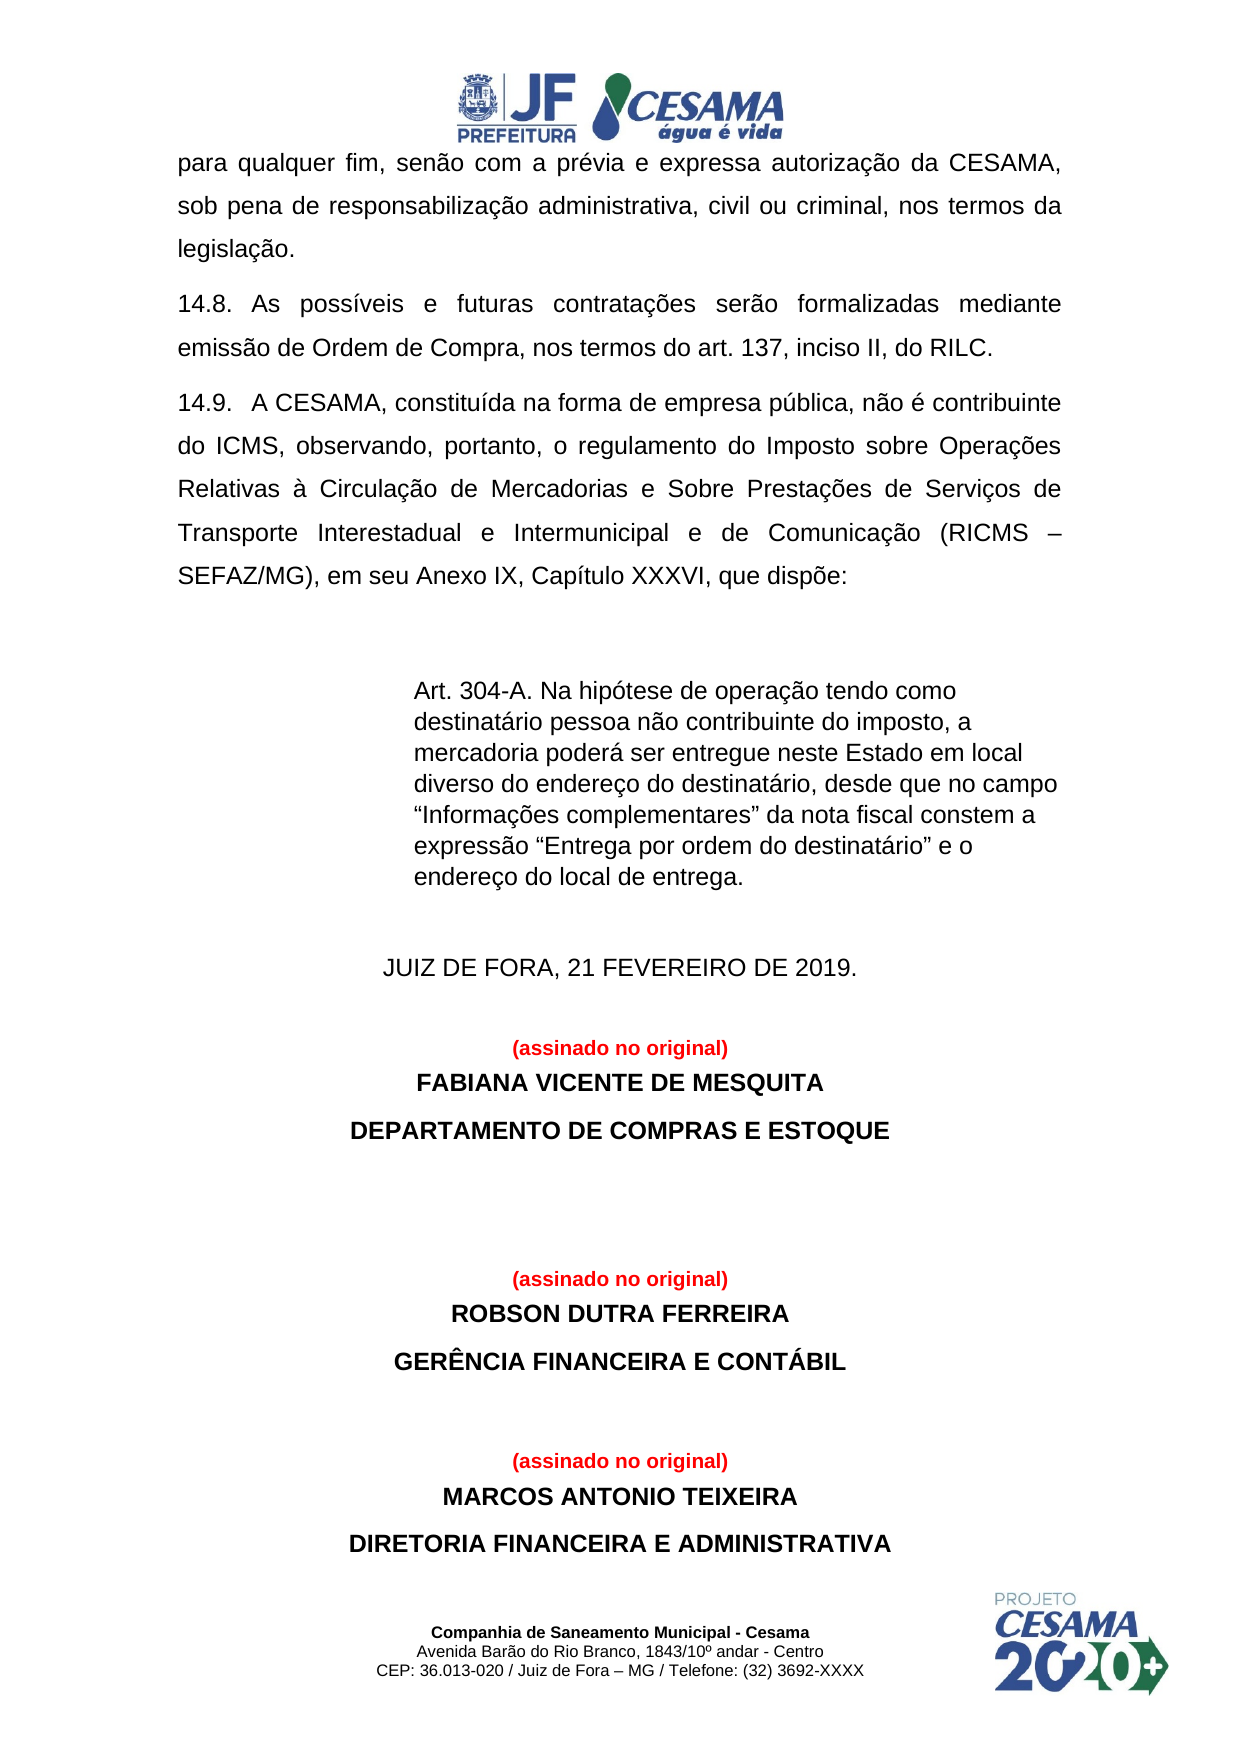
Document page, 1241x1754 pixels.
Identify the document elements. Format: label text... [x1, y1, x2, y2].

text Art. 304-A. Na hipótese de operação tendo como destinatário pessoa não contribuinte do imposto, a mercadoria poderá ser entregue neste Estado em local diverso do endereço do destinatário, desde que no campo “Informações complementares” da nota fiscal constem a expressão “Entrega por ordem do destinatário” e o endereço do local de entrega. [413, 676, 1063, 891]
text (assinado no original) [177, 1442, 1063, 1475]
text (assinado no original) [177, 1259, 1063, 1293]
list A CESAMA, constituída na forma de empresa pública, não é contribuinte do ICMS, observando, portanto, o regulamento do Imposto sobre Operações Relativas à Circulação de Mercadorias e Sobre Prestações de Serviços de Transporte Interestadual e Intermunicipal e de Comunicação (RICMS – SEFAZ/MG), em seu Anexo IX, Capítulo XXXVI, que dispõe: [177, 388, 1063, 589]
text (assinado no original) [177, 1029, 1063, 1062]
list As possíveis e futuras contratações serão formalizadas mediante emissão de Ordem de Compra, nos termos do art. 137, inciso II, do RILC. [177, 289, 1063, 361]
picture [995, 1592, 1169, 1696]
text GERÊNCIA FINANCEIRA E CONTÁBIL [177, 1347, 1063, 1375]
text JUIZ DE FORA, 21 FEVEREIRO DE 2019. [177, 950, 1063, 983]
text ROBSON DUTRA FERREIRA [177, 1299, 1063, 1328]
picture [456, 73, 784, 143]
text MARCOS ANTONIO TEIXEIRA [177, 1482, 1063, 1510]
text DEPARTAMENTO DE COMPRAS E ESTOQUE [177, 1116, 1063, 1145]
text DIRETORIA FINANCEIRA E ADMINISTRATIVA [177, 1529, 1063, 1558]
text FABIANA VICENTE DE MESQUITA [177, 1068, 1063, 1097]
